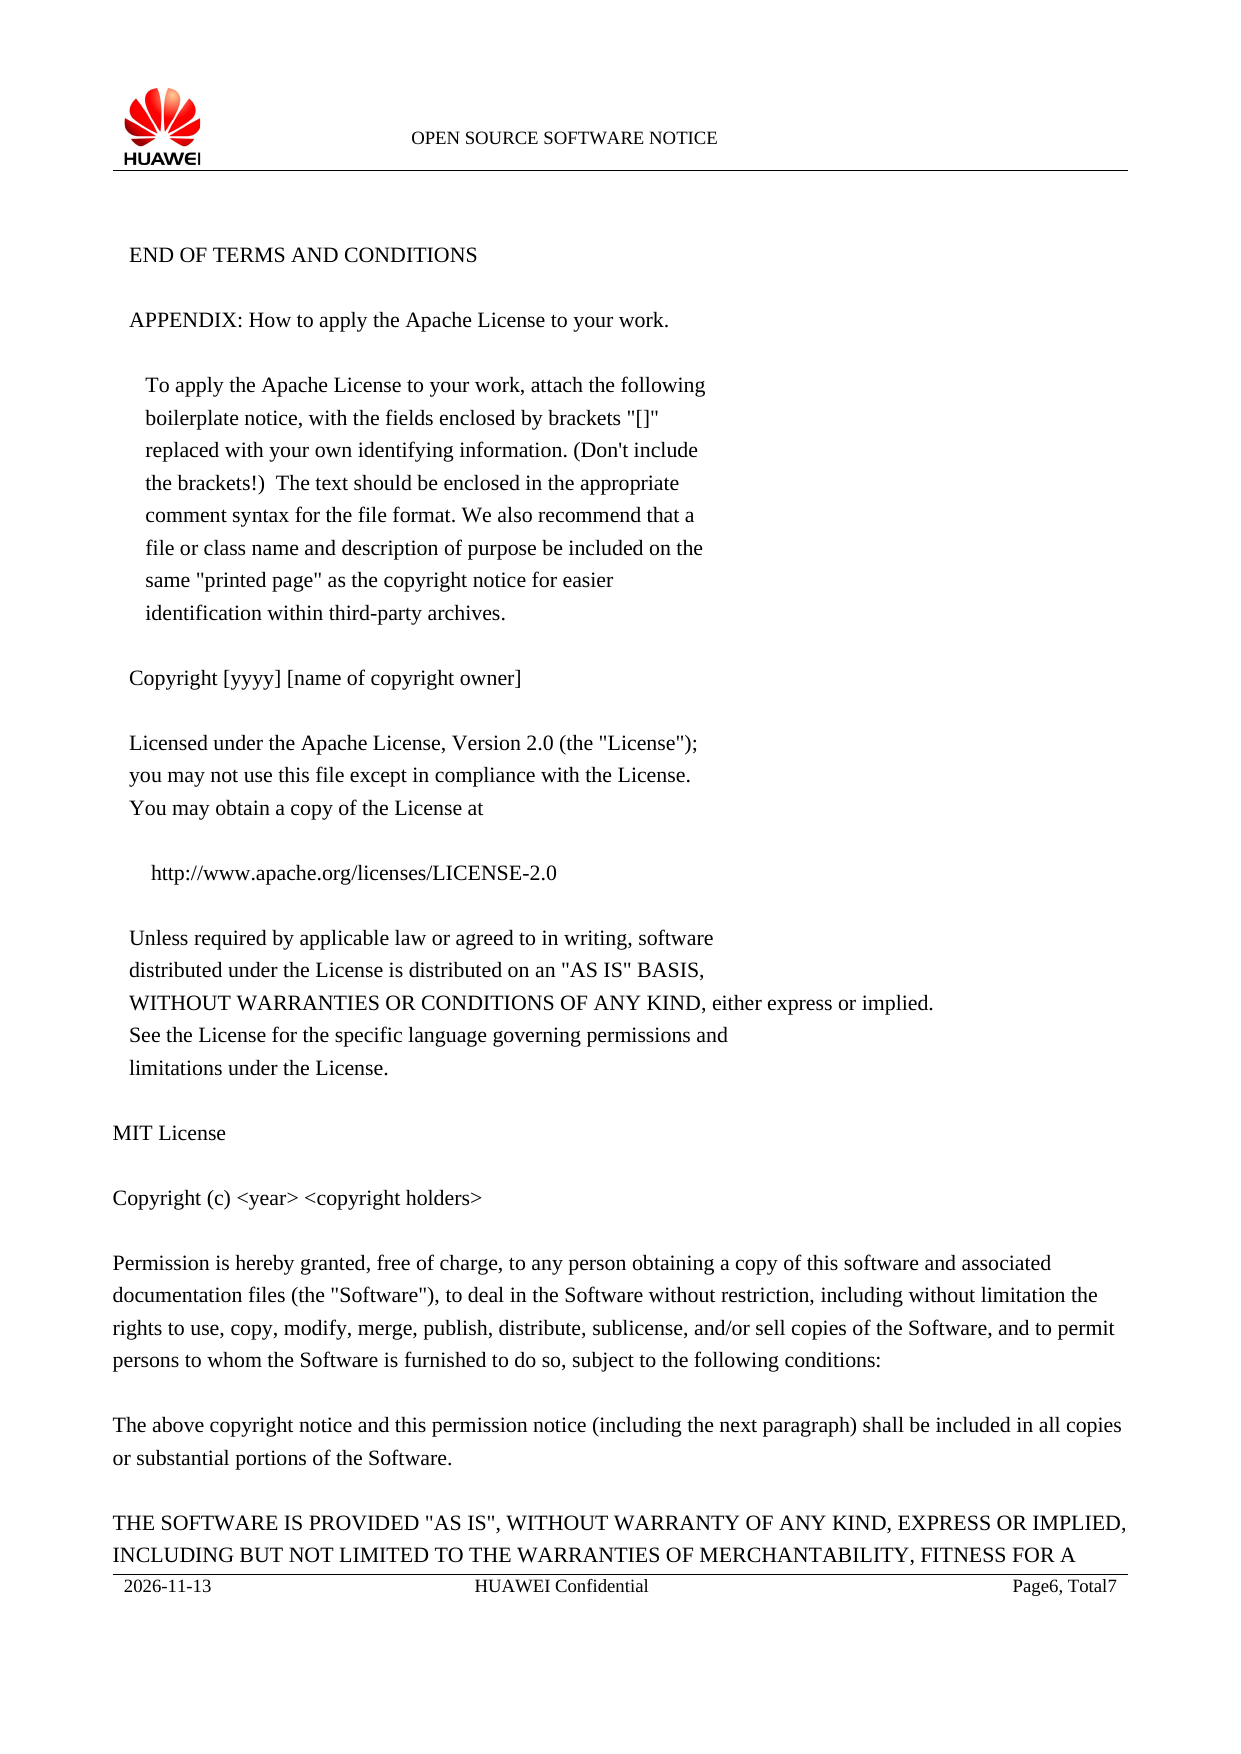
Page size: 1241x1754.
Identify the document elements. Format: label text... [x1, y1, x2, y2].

picture [124, 88, 201, 165]
